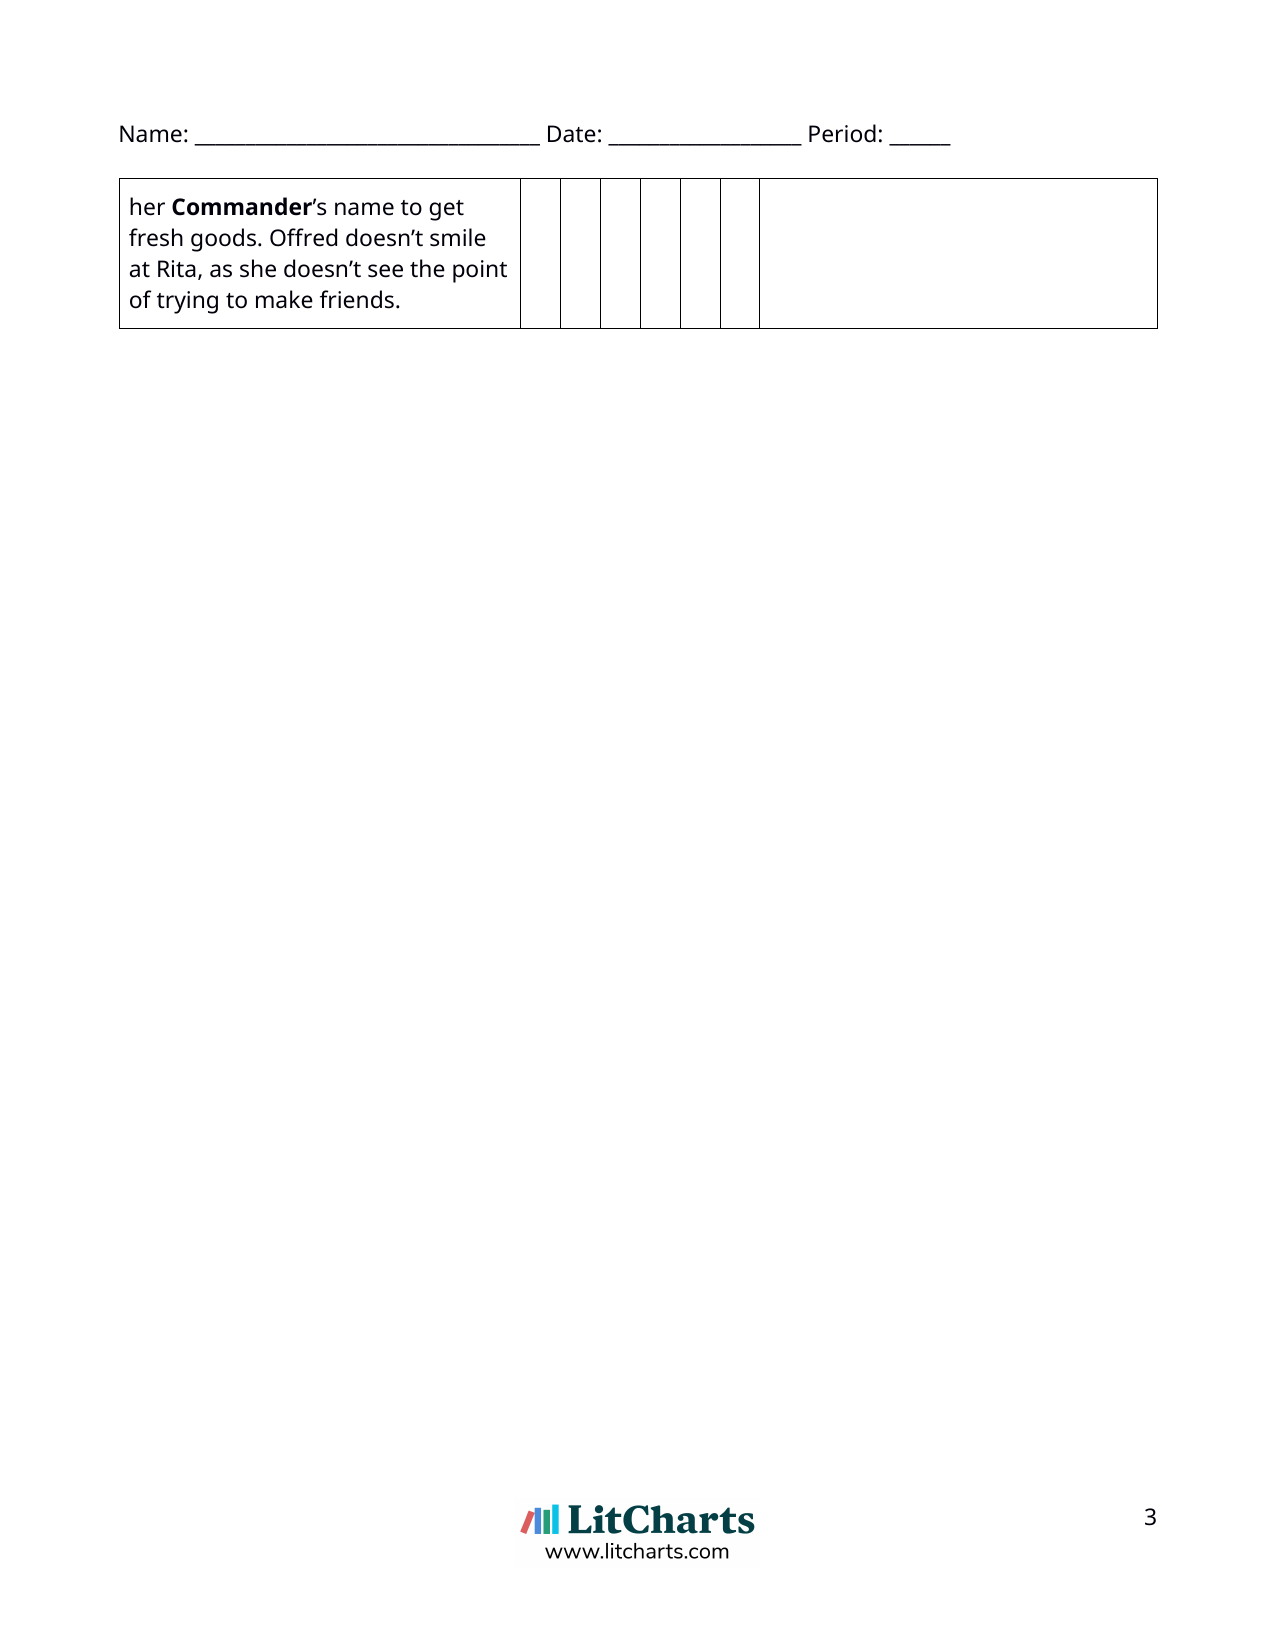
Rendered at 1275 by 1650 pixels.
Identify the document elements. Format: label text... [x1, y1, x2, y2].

picture [514, 1498, 761, 1567]
table_cell 2 [561, 179, 600, 328]
table_cell 5 [681, 179, 720, 328]
table_cell 6 [721, 179, 759, 328]
table_cell 3 [601, 179, 640, 328]
table_cell 4 [641, 179, 680, 328]
table_cell 1 [521, 179, 560, 328]
table_cell [760, 179, 1157, 328]
